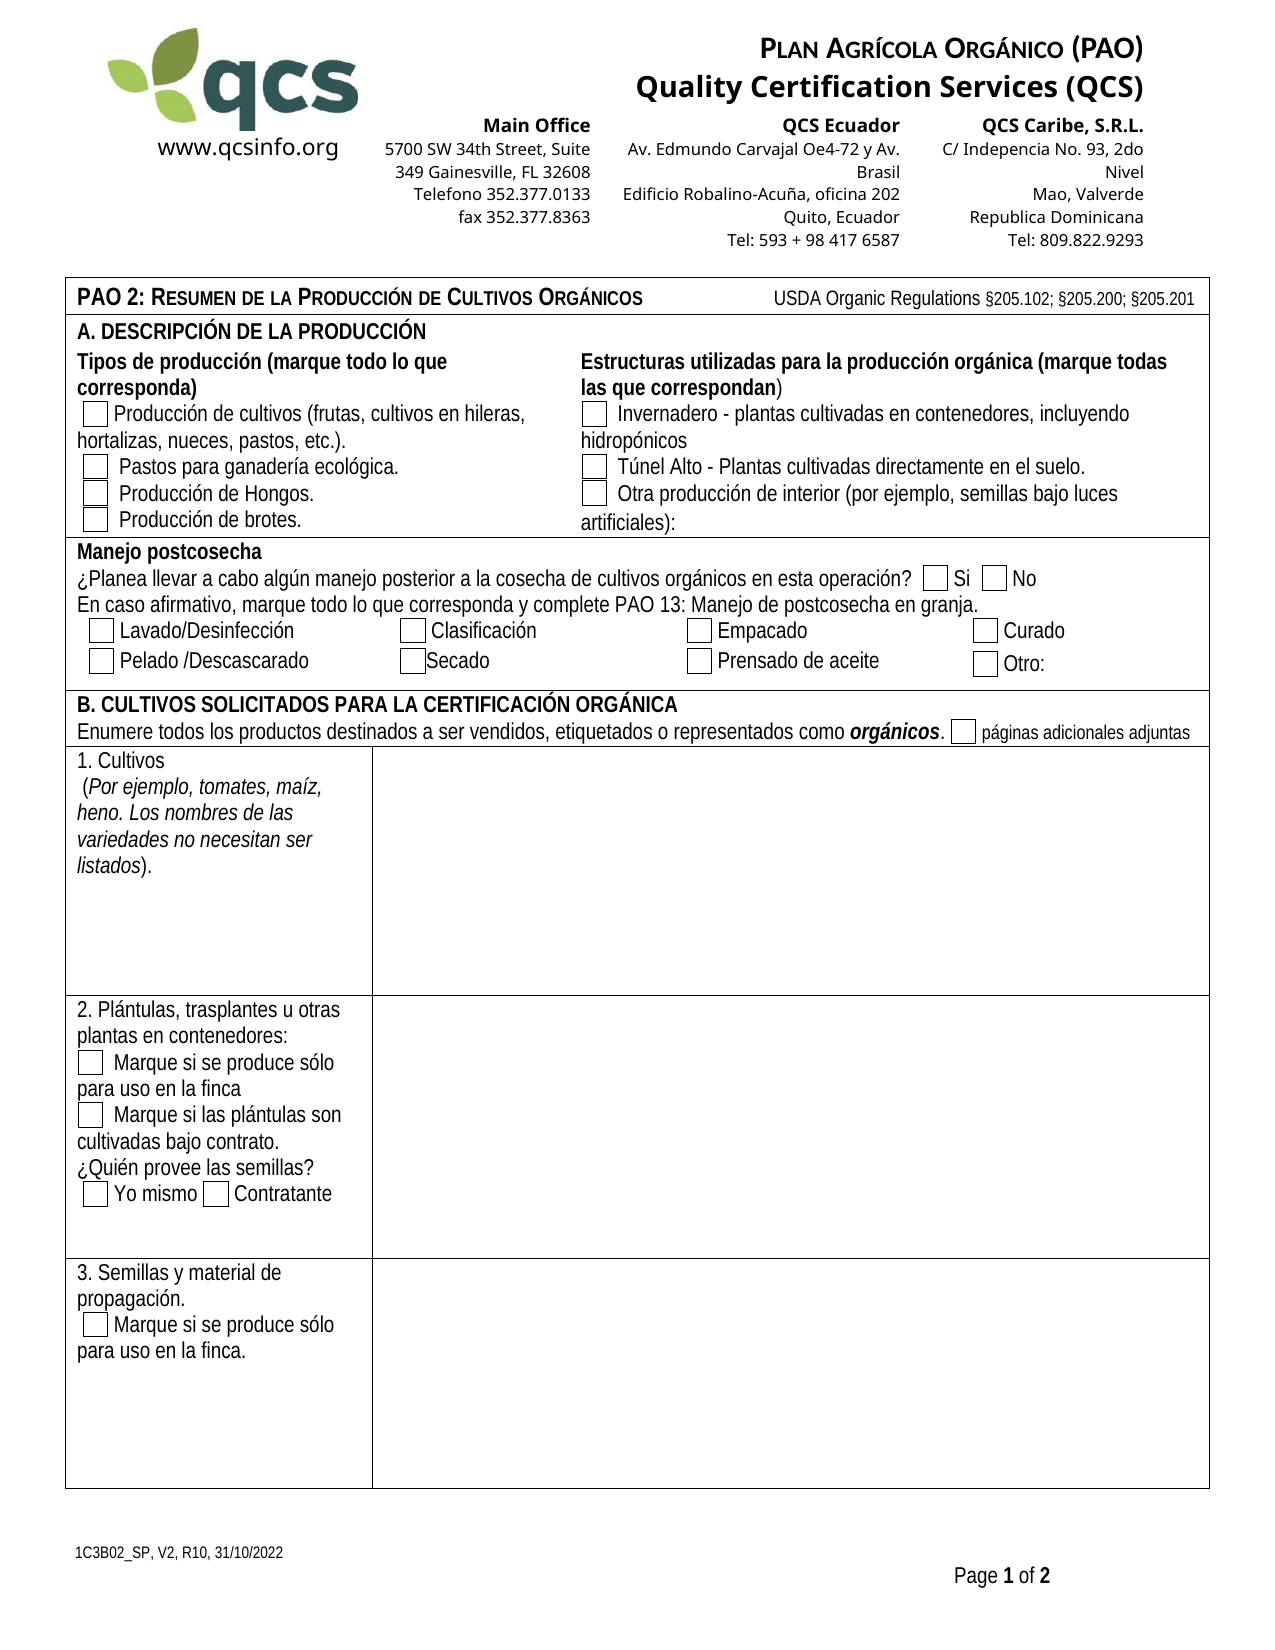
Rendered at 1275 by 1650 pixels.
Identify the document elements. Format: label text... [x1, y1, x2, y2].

table_cell [373, 1259, 1209, 1488]
table_cell Estructuras utilizadas para la producción orgánica (marque todas las que correspondan) Invernadero - plantas cultivadas en contenedores, incluyendo hidropónicos Túnel Alto - Plantas cultivadas directamente en el suelo. Otra producción de interior (por ejemplo, semillas bajo luces artificiales): [569, 348, 1209, 537]
table_cell A. DESCRIPCIÓN DE LA PRODUCCIÓN [66, 315, 1209, 348]
table_cell [66, 617, 1209, 690]
table_cell [373, 747, 1209, 995]
table_cell [373, 996, 1209, 1257]
picture [107, 28, 358, 131]
table_header PAO 2: Resumen de la Producción de Cultivos Orgánicos USDA Organic Regulations §205.102; §205.200; §205.201 [66, 278, 1209, 314]
table_cell Tipos de producción (marque todo lo que corresponda) Producción de cultivos (frutas, cultivos en hileras, hortalizas, nueces, pastos, etc.). Pastos para ganadería ecológica. Producción de Hongos. Producción de brotes. [66, 348, 569, 537]
table_cell B. CULTIVOS SOLICITADOS PARA LA CERTIFICACIÓN ORGÁNICA Enumere todos los productos destinados a ser vendidos, etiquetados o representados como orgánicos. páginas adicionales adjuntas [66, 691, 1209, 746]
table_cell 3. Semillas y material de propagación. Marque si se produce sólo para uso en la finca. [66, 1259, 372, 1488]
table_cell 2. Plántulas, trasplantes u otras plantas en contenedores: Marque si se produce sólo para uso en la finca Marque si las plántulas son cultivadas bajo contrato. ¿Quién provee las semillas? Yo mismo Contratante [66, 996, 372, 1257]
table_cell 1. Cultivos (Por ejemplo, tomates, maíz, heno. Los nombres de las variedades no necesitan ser listados). [66, 747, 372, 995]
table_cell Manejo postcosecha ¿Planea llevar a cabo algún manejo posterior a la cosecha de cultivos orgánicos en esta operación? Si No En caso afirmativo, marque todo lo que corresponda y complete PAO 13: Manejo de postcosecha en granja. [66, 538, 1209, 617]
